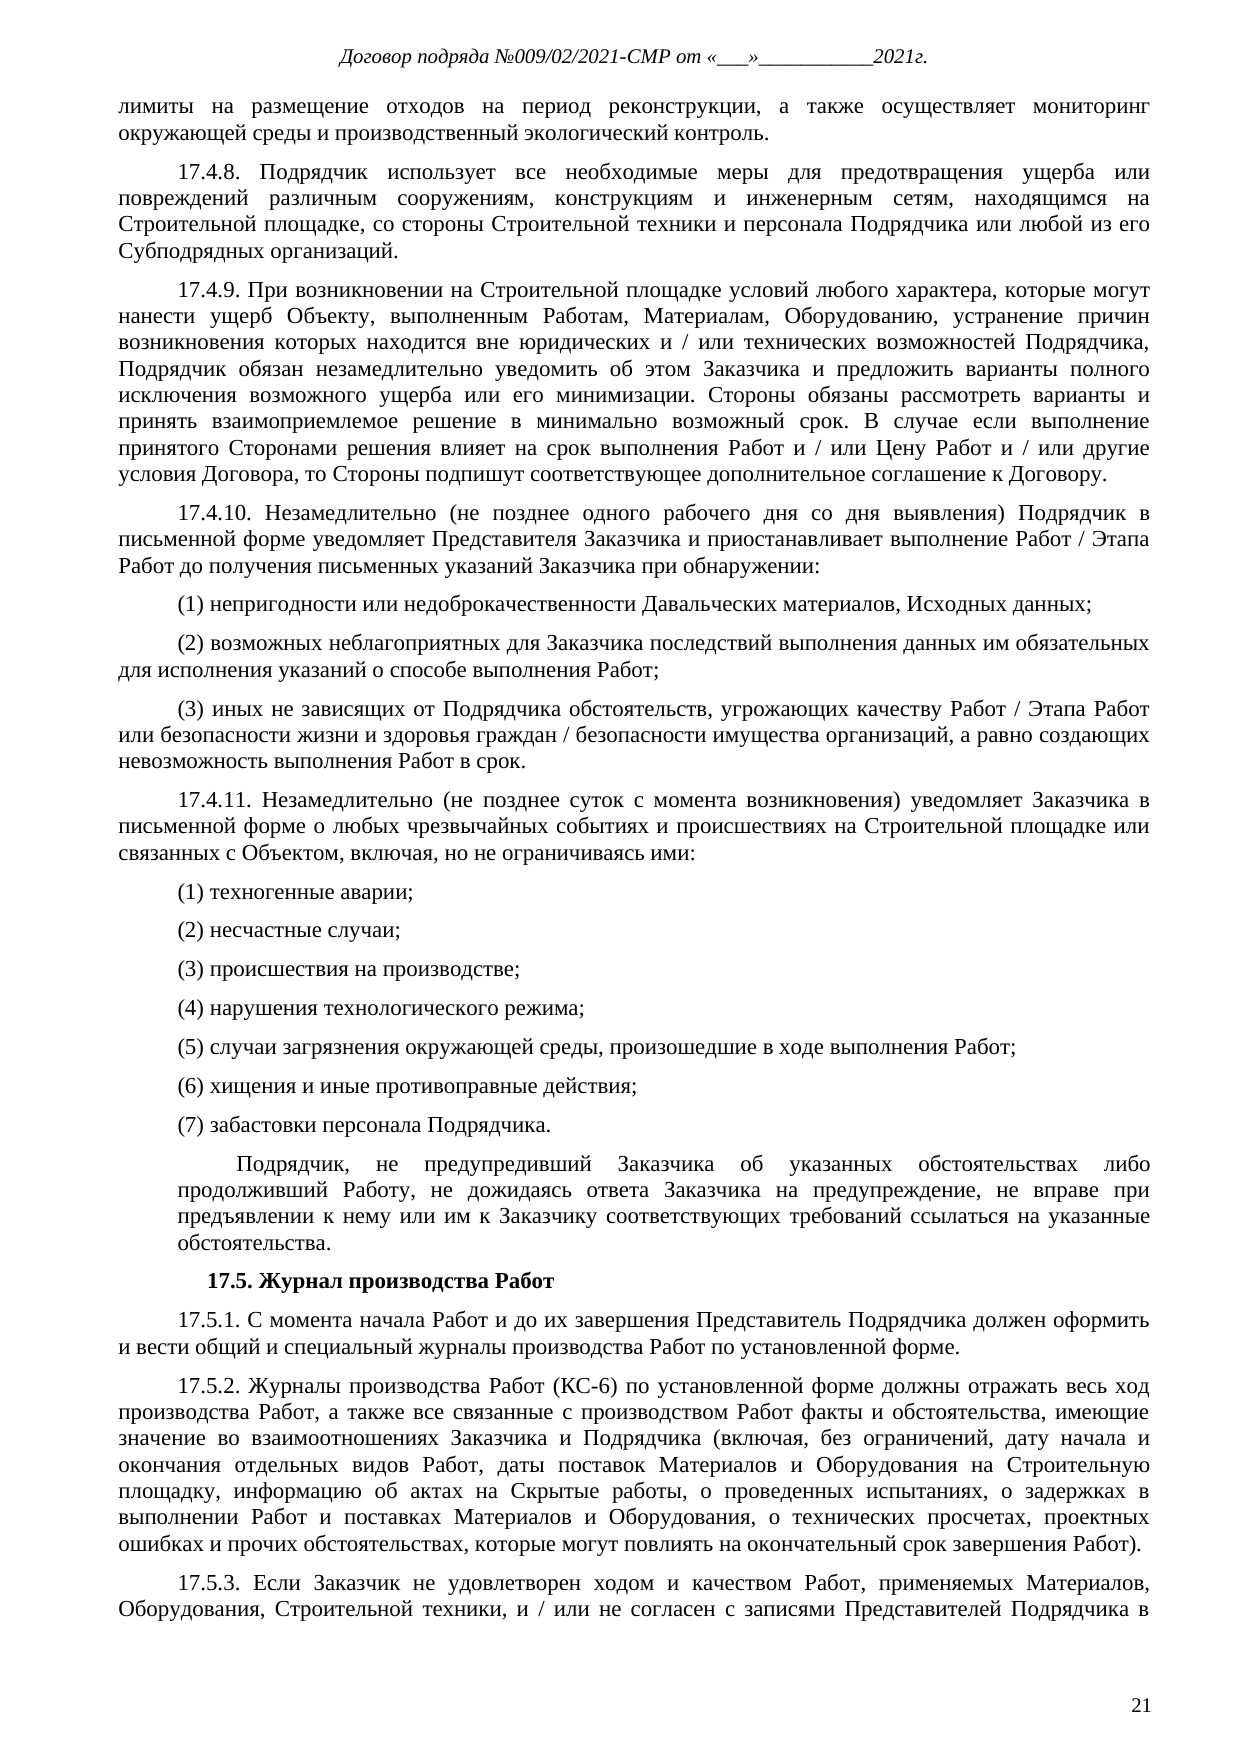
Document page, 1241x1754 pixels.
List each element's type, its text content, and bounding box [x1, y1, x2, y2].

text (4) нарушения технологического режима; [118, 994, 1152, 1021]
text (2) несчастные случаи; [118, 917, 1152, 943]
text 17.5.1. С момента начала Работ и до их завершения Представитель Подрядчика должен оформить и вести общий и специальный журналы производства Работ по установленной форме. [118, 1306, 1152, 1359]
text 17.4.11. Незамедлительно (не позднее суток с момента возникновения) уведомляет Заказчика в письменной форме о любых чрезвычайных событиях и происшествиях на Строительной площадке или связанных с Объектом, включая, но не ограничиваясь ими: [118, 786, 1152, 865]
text (5) случаи загрязнения окружающей среды, произошедшие в ходе выполнения Работ; [118, 1033, 1152, 1059]
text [118, 92, 1152, 145]
text (1) непригодности или недоброкачественности Давальческих материалов, Исходных данных; [118, 591, 1152, 617]
text (2) возможных неблагоприятных для Заказчика последствий выполнения данных им обязательных для исполнения указаний о способе выполнения Работ; [118, 629, 1152, 682]
text (3) иных не зависящих от Подрядчика обстоятельств, угрожающих качеству Работ / Этапа Работ или безопасности жизни и здоровья граждан / безопасности имущества организаций, а равно создающих невозможность выполнения Работ в срок. [118, 694, 1152, 774]
text (1) техногенные аварии; [118, 878, 1152, 904]
text 17.4.10. Незамедлительно (не позднее одного рабочего дня со дня выявления) Подрядчик в письменной форме уведомляет Представителя Заказчика и приостанавливает выполнение Работ / Этапа Работ до получения письменных указаний Заказчика при обнаружении: [118, 499, 1152, 578]
text 17.4.8. Подрядчик использует все необходимые меры для предотвращения ущерба или повреждений различным сооружениям, конструкциям и инженерным сетям, находящимся на Строительной площадке, со стороны Строительной техники и персонала Подрядчика или любой из его Субподрядных организаций. [118, 158, 1152, 263]
text 17.4.9. При возникновении на Строительной площадке условий любого характера, которые могут нанести ущерб Объекту, выполненным Работам, Материалам, Оборудованию, устранение причин возникновения которых находится вне юридических и / или технических возможностей Подрядчика, Подрядчик обязан незамедлительно уведомить об этом Заказчика и предложить варианты полного исключения возможного ущерба или его минимизации. Стороны обязаны рассмотреть варианты и принять взаимоприемлемое решение в минимально возможный срок. В случае если выполнение принятого Сторонами решения влияет на срок выполнения Работ и / или Цену Работ и / или другие условия Договора, то Стороны подпишут соответствующее дополнительное соглашение к Договору. [118, 276, 1152, 486]
text 17.5. Журнал производства Работ [148, 1268, 1152, 1294]
text 17.5.2. Журналы производства Работ (КС-6) по установленной форме должны отражать весь ход производства Работ, а также все связанные с производством Работ факты и обстоятельства, имеющие значение во взаимоотношениях Заказчика и Подрядчика (включая, без ограничений, дату начала и окончания отдельных видов Работ, даты поставок Материалов и Оборудования на Строительную площадку, информацию об актах на Скрытые работы, о проведенных испытаниях, о задержках в выполнении Работ и поставках Материалов и Оборудования, о технических просчетах, проектных ошибках и прочих обстоятельствах, которые могут повлиять на окончательный срок завершения Работ). [118, 1372, 1152, 1556]
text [118, 1569, 1152, 1621]
text (3) происшествия на производстве; [118, 955, 1152, 982]
text (7) забастовки персонала Подрядчика. [118, 1111, 1152, 1137]
text (6) хищения и иные противоправные действия; [118, 1072, 1152, 1098]
text Подрядчик, не предупредивший Заказчика об указанных обстоятельствах либо продолживший Работу, не дожидаясь ответа Заказчика на предупреждение, не вправе при предъявлении к нему или им к Заказчику соответствующих требований ссылаться на указанные обстоятельства. [177, 1150, 1152, 1255]
